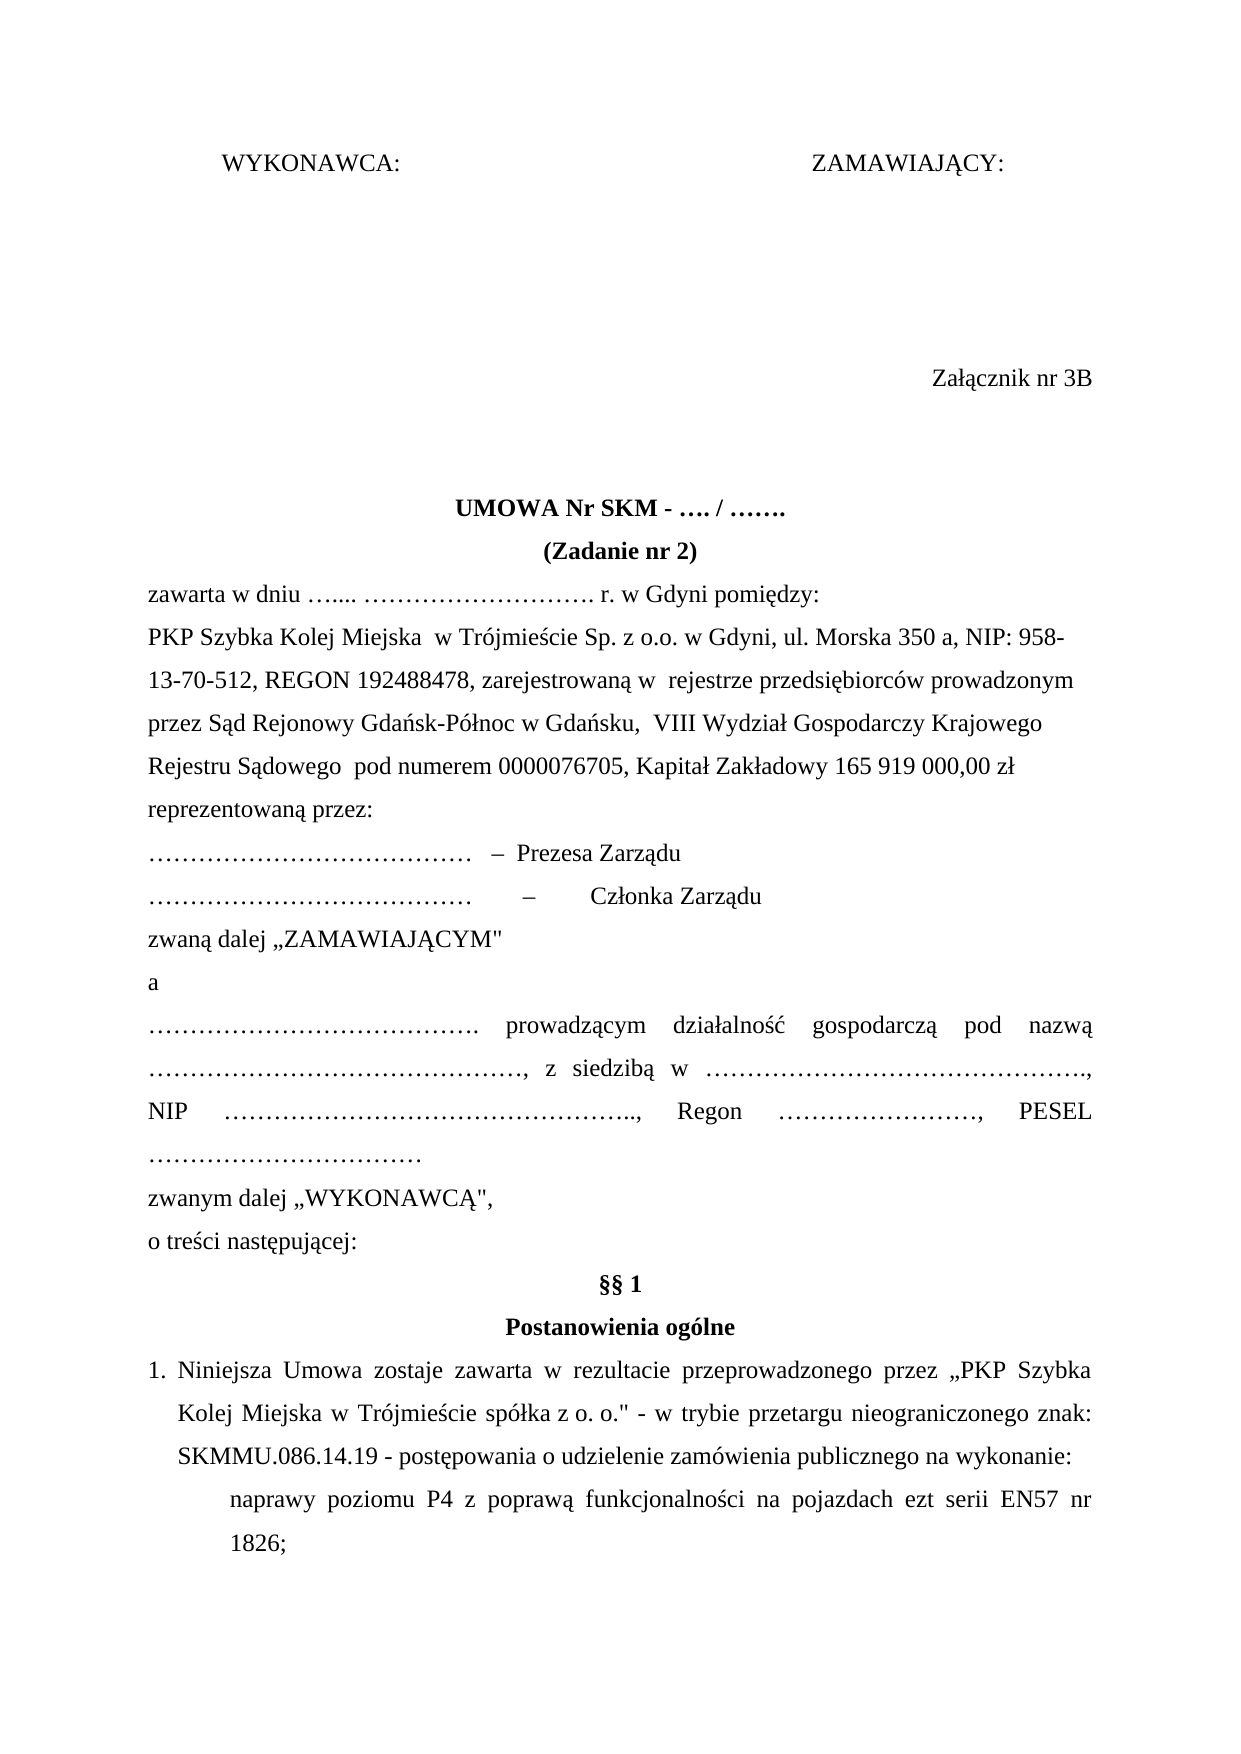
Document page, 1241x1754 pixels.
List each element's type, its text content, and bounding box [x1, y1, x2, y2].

text zawarta w dniu ….... ………………………. r. w Gdyni pomiędzy: [148, 579, 1093, 608]
subtitle Załącznik nr 3B [148, 363, 1093, 392]
subtitle UMOWA Nr SKM - …. / ……. [148, 493, 1093, 521]
subtitle (Zadanie nr 2) [148, 536, 1093, 564]
text ………………………………… – Członka Zarządu [148, 881, 1093, 909]
subtitle Postanowienia ogólne [148, 1312, 1093, 1341]
text zwanym dalej „Wykonawcą", [148, 1183, 1093, 1211]
text a [148, 967, 1093, 996]
text reprezentowaną przez: [148, 794, 1093, 823]
subtitle § 1 [148, 1269, 1093, 1298]
text WYKONAWCA: ZAMAWIAJĄCY: [148, 148, 1093, 176]
text o treści następującej: [148, 1226, 1093, 1254]
text PKP Szybka Kolej Miejska w Trójmieście Sp. z o.o. w Gdyni, ul. Morska , NIP: 958-13-70-512, REGON 192488478, zarejestrowaną w rejestrze przedsiębiorców prowadzonym przez Sąd Rejonowy Gdańsk-Północ w Gdańsku, VIII Wydział Gospodarczy Krajowego Rejestru Sądowego pod numerem 0000076705, Kapitał Zakładowy 165 919 000,00 zł [148, 622, 1093, 780]
list Niniejsza Umowa zostaje zawarta w rezultacie przeprowadzonego przez „PKP Szybka Kolej Miejska w Trójmieście spółka z o. o." - w trybie przetargu nieograniczonego znak: SKMMU.086.14.19 - postępowania o udzielenie zamówienia publicznego na wykonanie: [148, 1355, 1093, 1470]
text zwaną dalej „zAMAWIAJącym" [148, 924, 1093, 953]
text …………………………………. prowadzącym działalność gospodarczą pod nazwą ………………………………………, z siedzibą w ………………………………………., NIP ………………………………………….., Regon ……………………, PESEL …………………………… [148, 1010, 1093, 1168]
text naprawy poziomu P4 z poprawą funkcjonalności na pojazdach ezt serii EN57 nr 1826; [229, 1484, 1093, 1556]
text ………………………………… – Prezesa Zarządu [148, 838, 1093, 866]
